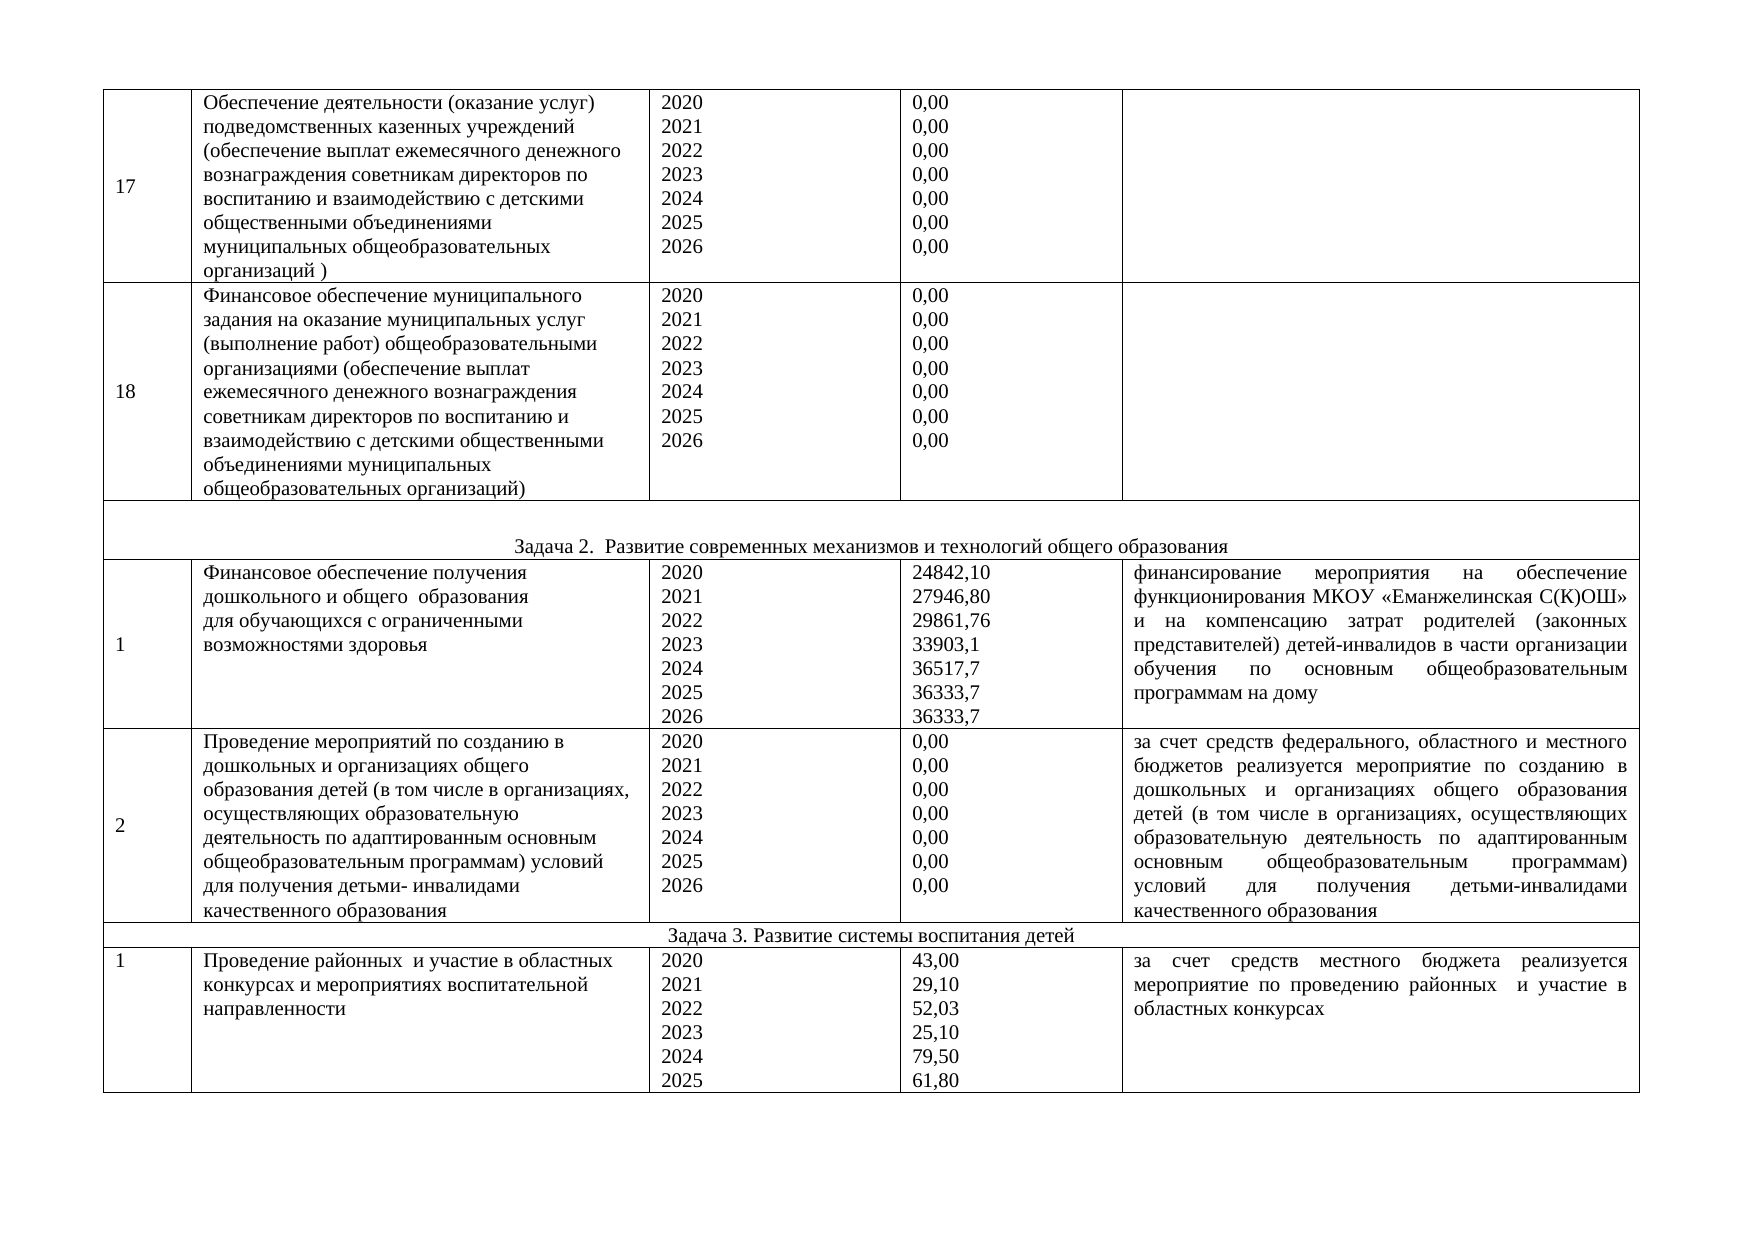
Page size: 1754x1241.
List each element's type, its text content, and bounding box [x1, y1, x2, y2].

table_cell Задача 3. Развитие системы воспитания детей [104, 923, 1639, 947]
table_cell 2020 2021 2022 2023 2024 2025 2026 [650, 283, 900, 500]
table_cell 2 [104, 729, 191, 922]
table_cell 18 [104, 283, 191, 500]
table_cell 0,00 0,00 0,00 0,00 0,00 0,00 0,00 [901, 283, 1122, 500]
table_cell 0,00 0,00 0,00 0,00 0,00 0,00 0,00 [901, 90, 1122, 282]
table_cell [901, 948, 1122, 1092]
table_cell [1123, 90, 1639, 282]
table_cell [192, 948, 649, 1092]
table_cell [1123, 948, 1639, 1092]
table_cell 2020 2021 2022 2023 2024 2025 2026 [650, 729, 900, 922]
table_cell Финансовое обеспечение муниципального задания на оказание муниципальных услуг (выполнение работ) общеобразовательными организациями (обеспечение выплат ежемесячного денежного вознаграждения советникам директоров по воспитанию и взаимодействию с детскими общественными объединениями муниципальных общеобразовательных организаций) [192, 283, 649, 500]
table_cell Обеспечение деятельности (оказание услуг) подведомственных казенных учреждений (обеспечение выплат ежемесячного денежного вознаграждения советникам директоров по воспитанию и взаимодействию с детскими общественными объединениями муниципальных общеобразовательных организаций ) [192, 90, 649, 282]
table_cell 24842,10 27946,80 29861,76 33903,1 36517,7 36333,7 36333,7 [901, 560, 1122, 728]
table_cell за счет средств федерального, областного и местного бюджетов реализуется мероприятие по созданию в дошкольных и организациях общего образования детей (в том числе в организациях, осуществляющих образовательную деятельность по адаптированным основным общеобразовательным программам) условий для получения детьми-инвалидами качественного образования [1123, 729, 1639, 922]
table_cell Финансовое обеспечение получения дошкольного и общего образования для обучающихся с ограниченными возможностями здоровья [192, 560, 649, 728]
table_cell Задача 2. Развитие современных механизмов и технологий общего образования [104, 501, 1639, 558]
table_cell финансирование мероприятия на обеспечение функционирования МКОУ «Еманжелинская С(К)ОШ» и на компенсацию затрат родителей (законных представителей) детей-инвалидов в части организации обучения по основным общеобразовательным программам на дому [1123, 560, 1639, 728]
table_cell 17 [104, 90, 191, 282]
table_cell Проведение мероприятий по созданию в дошкольных и организациях общего образования детей (в том числе в организациях, осуществляющих образовательную деятельность по адаптированным основным общеобразовательным программам) условий для получения детьми- инвалидами качественного образования [192, 729, 649, 922]
table_cell 1 [104, 560, 191, 728]
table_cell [650, 90, 900, 282]
table_cell 2020 2021 2022 2023 2024 2025 2026 [650, 560, 900, 728]
table_cell 1 [104, 948, 191, 1092]
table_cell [650, 948, 900, 1092]
table_cell [1123, 283, 1639, 500]
table_cell 0,00 0,00 0,00 0,00 0,00 0,00 0,00 [901, 729, 1122, 922]
